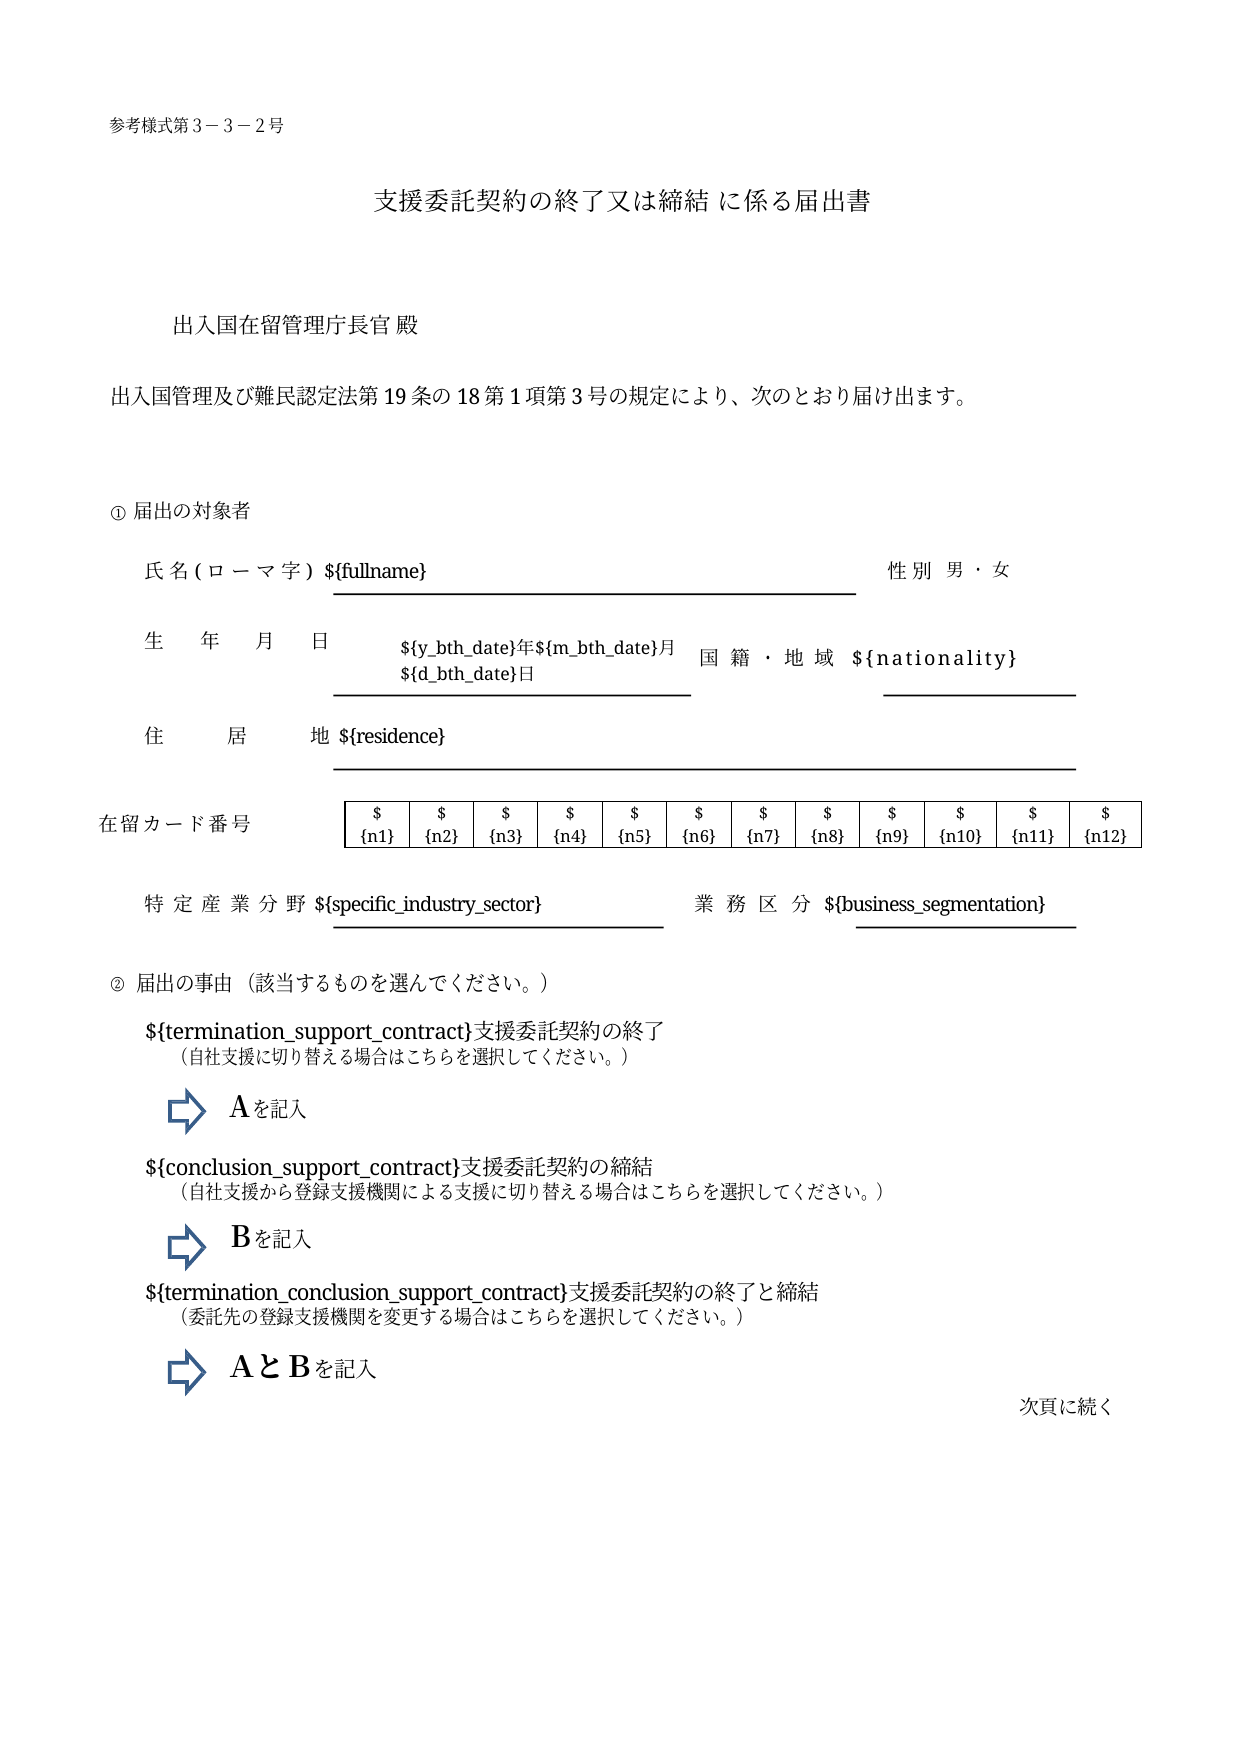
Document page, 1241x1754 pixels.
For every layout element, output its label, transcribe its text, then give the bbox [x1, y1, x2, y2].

text ${y_bth_date}年${m_bth_date}月${d_bth_date}日 [400, 634, 685, 685]
text Ａを記入 [227, 1084, 1128, 1126]
subtitle ${termination_conclusion_support_contract}支援委託契約の終了と締結 [145, 1279, 1128, 1305]
text 氏 名 ( ロ ー マ 字 ) ${fullname} 性 別 男 ・ 女 [144, 555, 1128, 584]
text （自社支援から登録支援機関による支援に切り替える場合はこちらを選択してください。） [172, 1180, 1128, 1204]
text 国 籍 ・ 地 域 ${nationality} [689, 642, 1128, 671]
text 生 年 月 日 [144, 626, 334, 654]
text 住 居 地 ${residence} [144, 724, 1128, 748]
subtitle ${conclusion_support_contract}支援委託契約の締結 [145, 1154, 1128, 1180]
text 在 留 カ ー ド 番 号 [98, 809, 339, 837]
text 次頁に続く [98, 1391, 1117, 1420]
subtitle ② 届出の事由 （該当するものを選んでください。） [110, 966, 1128, 998]
text 出入国管理及び難民認定法第19条の18第1項第3号の規定により、次のとおり届け出ます。 [110, 379, 1128, 411]
text 参考様式第３－３－２号 [109, 112, 1128, 137]
subtitle 出入国在留管理庁長官 殿 [172, 308, 1128, 339]
text ＡとＢを記入 [227, 1344, 1128, 1386]
text ① 届出の対象者 [110, 496, 1128, 527]
title 支援委託契約の終了又は締結 に係る届出書 [117, 181, 1128, 217]
text Ｂを記入 [227, 1214, 1128, 1256]
text ${termination_support_contract}支援委託契約の終了 [145, 1014, 1128, 1045]
text （委託先の登録支援機関を変更する場合はこちらを選択してください。） [172, 1305, 1128, 1329]
text 特 定 産 業 分 野 ${specific_industry_sector} 業 務 区 分 ${business_segmentation} [144, 889, 1128, 917]
text （自社支援に切り替える場合はこちらを選択してください。） [172, 1045, 1128, 1069]
